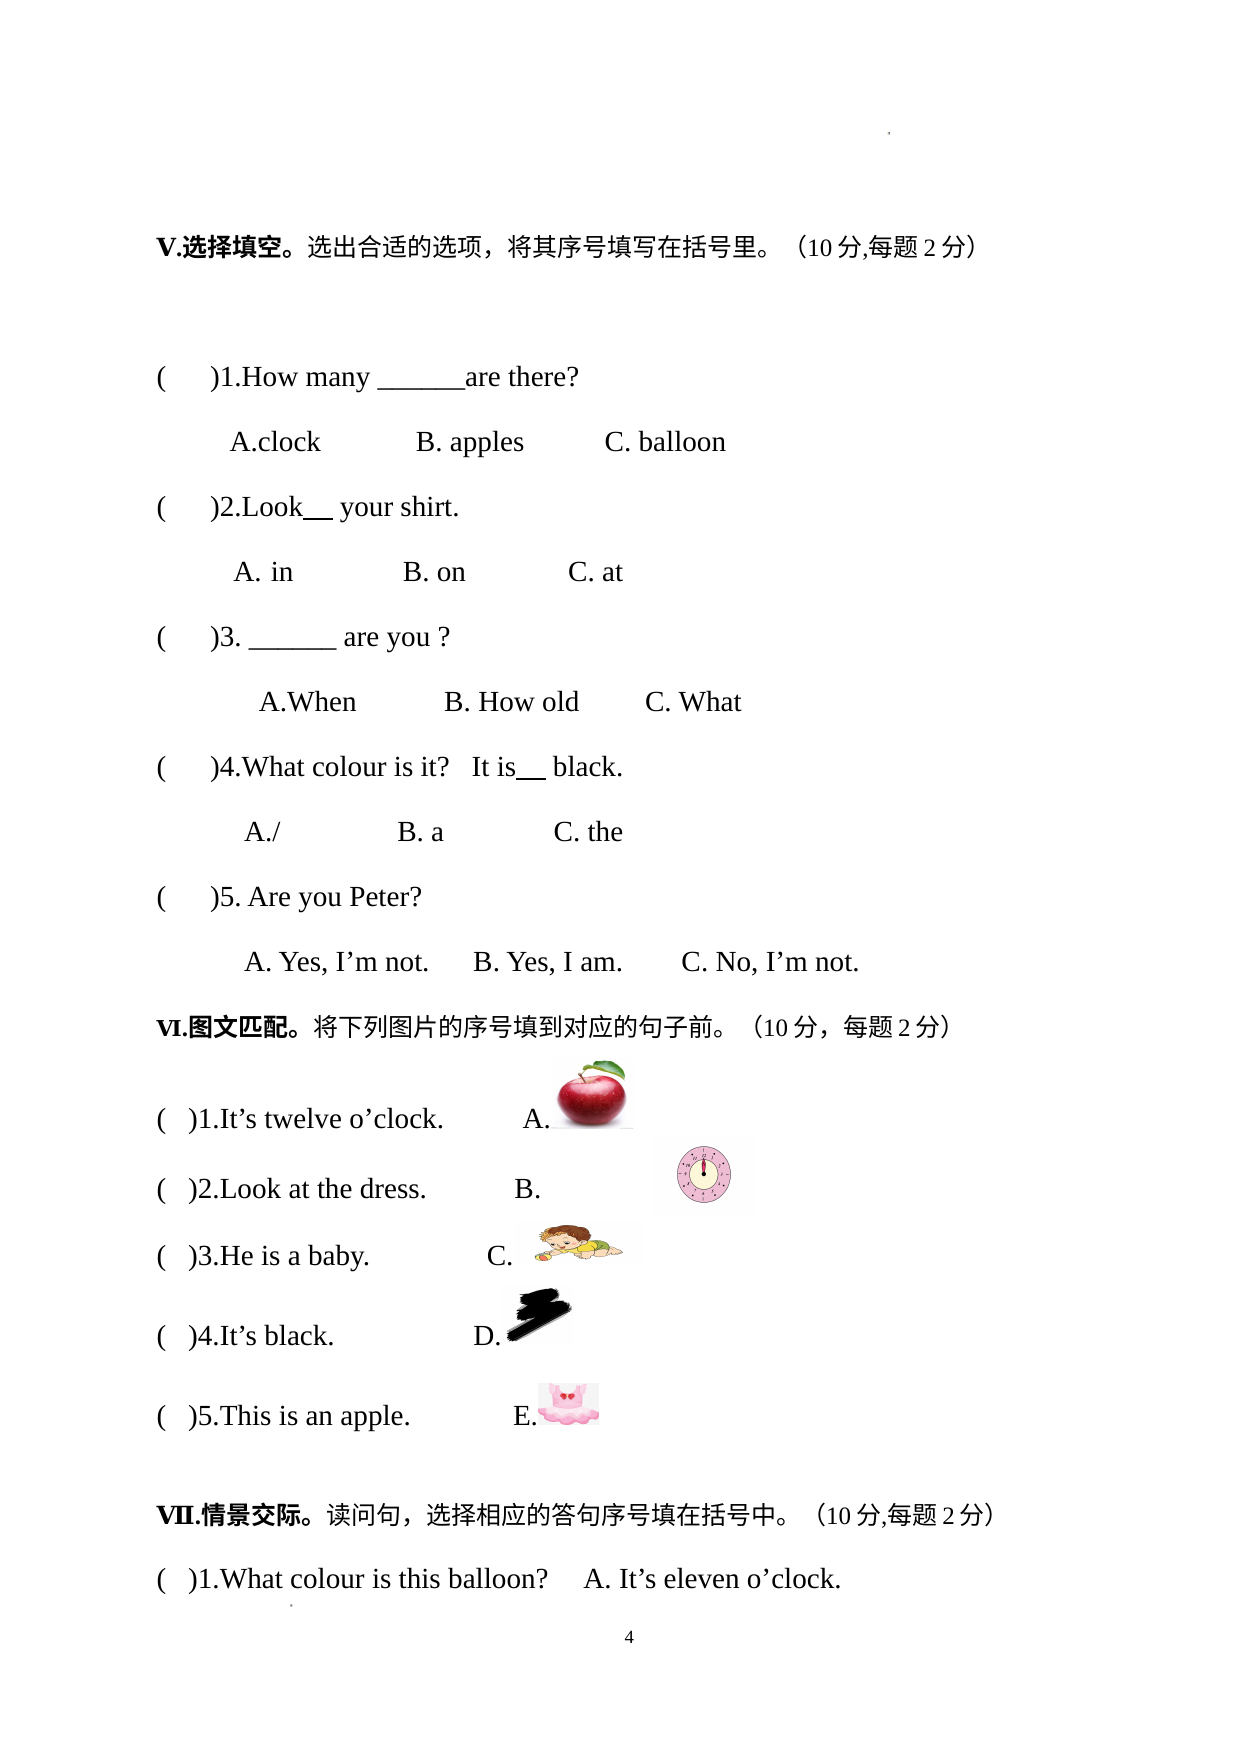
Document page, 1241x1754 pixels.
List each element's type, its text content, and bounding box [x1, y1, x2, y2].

text ( )1.What colour is this balloon? A. It’s eleven o’clock. [156, 1546, 1101, 1611]
picture [501, 1285, 575, 1346]
text Ⅴ.选择填空。选出合适的选项，将其序号填写在括号里。（10分,每题2分） [156, 213, 1101, 278]
text A.clock B. apples C. balloon [156, 408, 1101, 473]
list in B. on C. at [233, 538, 1101, 603]
text ( )4.It’s black. D. [156, 1286, 1101, 1383]
text Ⅵ.图文匹配。将下列图片的序号填到对应的句子前。（10分，每题2分） [156, 993, 1101, 1058]
text A.When B. How old C. What [156, 668, 1101, 733]
text A. Yes, I’m not. B. Yes, I am. C. No, I’m not. [156, 928, 1101, 993]
text ( )3.He is a baby. C. [156, 1221, 1101, 1286]
text ( )2.Look your shirt. [156, 473, 1101, 538]
text ( )1.It’s twelve o’clock. A. [156, 1058, 1101, 1156]
text ( )5. Are you Peter? [156, 863, 1101, 928]
text ( )1.How many ______are there? [156, 343, 1101, 408]
text ( )5.This is an apple. E. [156, 1383, 1101, 1448]
picture [551, 1058, 634, 1129]
text ( )2.Look at the dress. B. [156, 1156, 1101, 1221]
picture [538, 1383, 599, 1425]
text ( )3. ______ are you ? [156, 603, 1101, 668]
text Ⅶ.情景交际。读问句，选择相应的答句序号填在括号中。（10分,每题2分） [156, 1481, 1101, 1546]
text ( )4.What colour is it? It is black. [156, 733, 1101, 798]
picture [513, 1220, 643, 1266]
text A./ B. a C. the [156, 798, 1101, 863]
